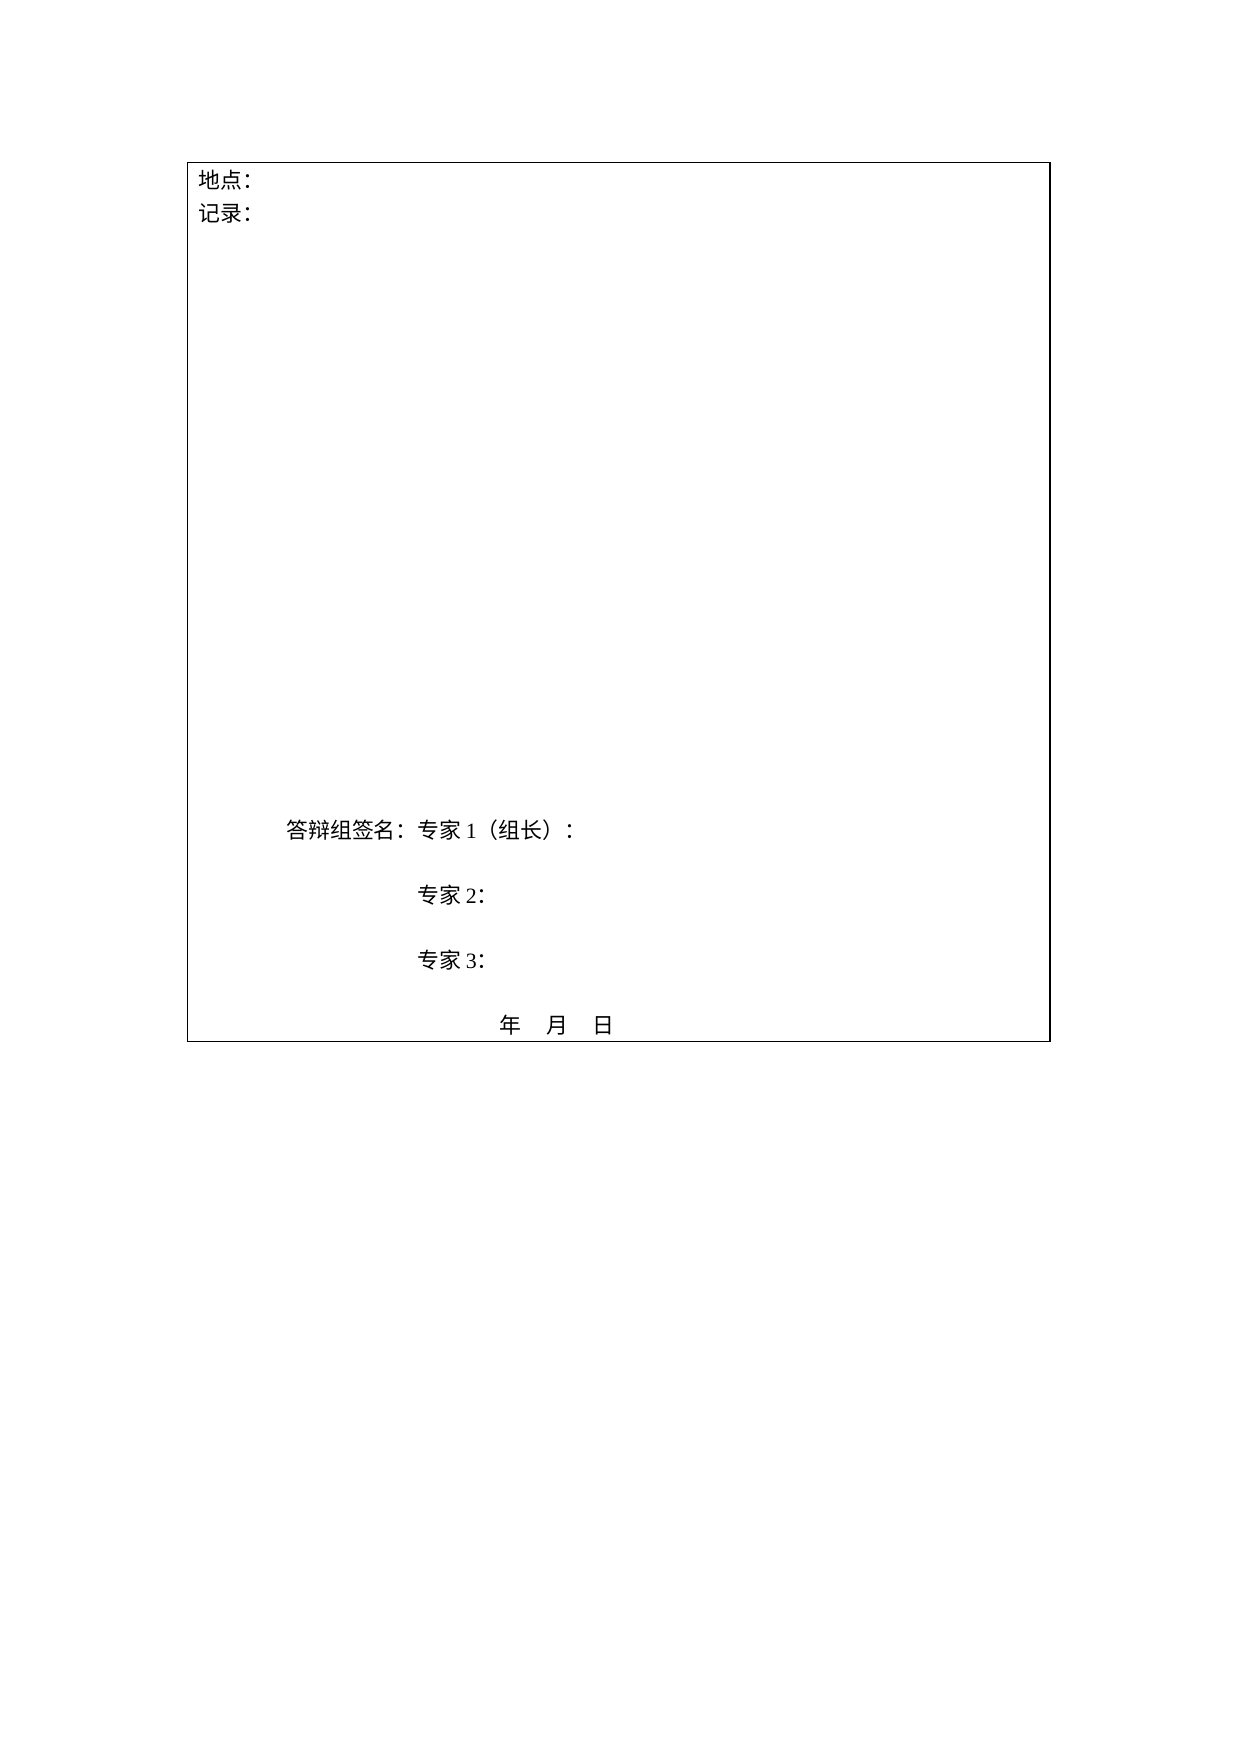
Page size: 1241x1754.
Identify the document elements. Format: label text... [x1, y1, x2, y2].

table_cell 地点： 记录： 答辩组签名：专家1（组长）： 专家2： 专家3： 年 月 日 [188, 163, 1049, 1041]
